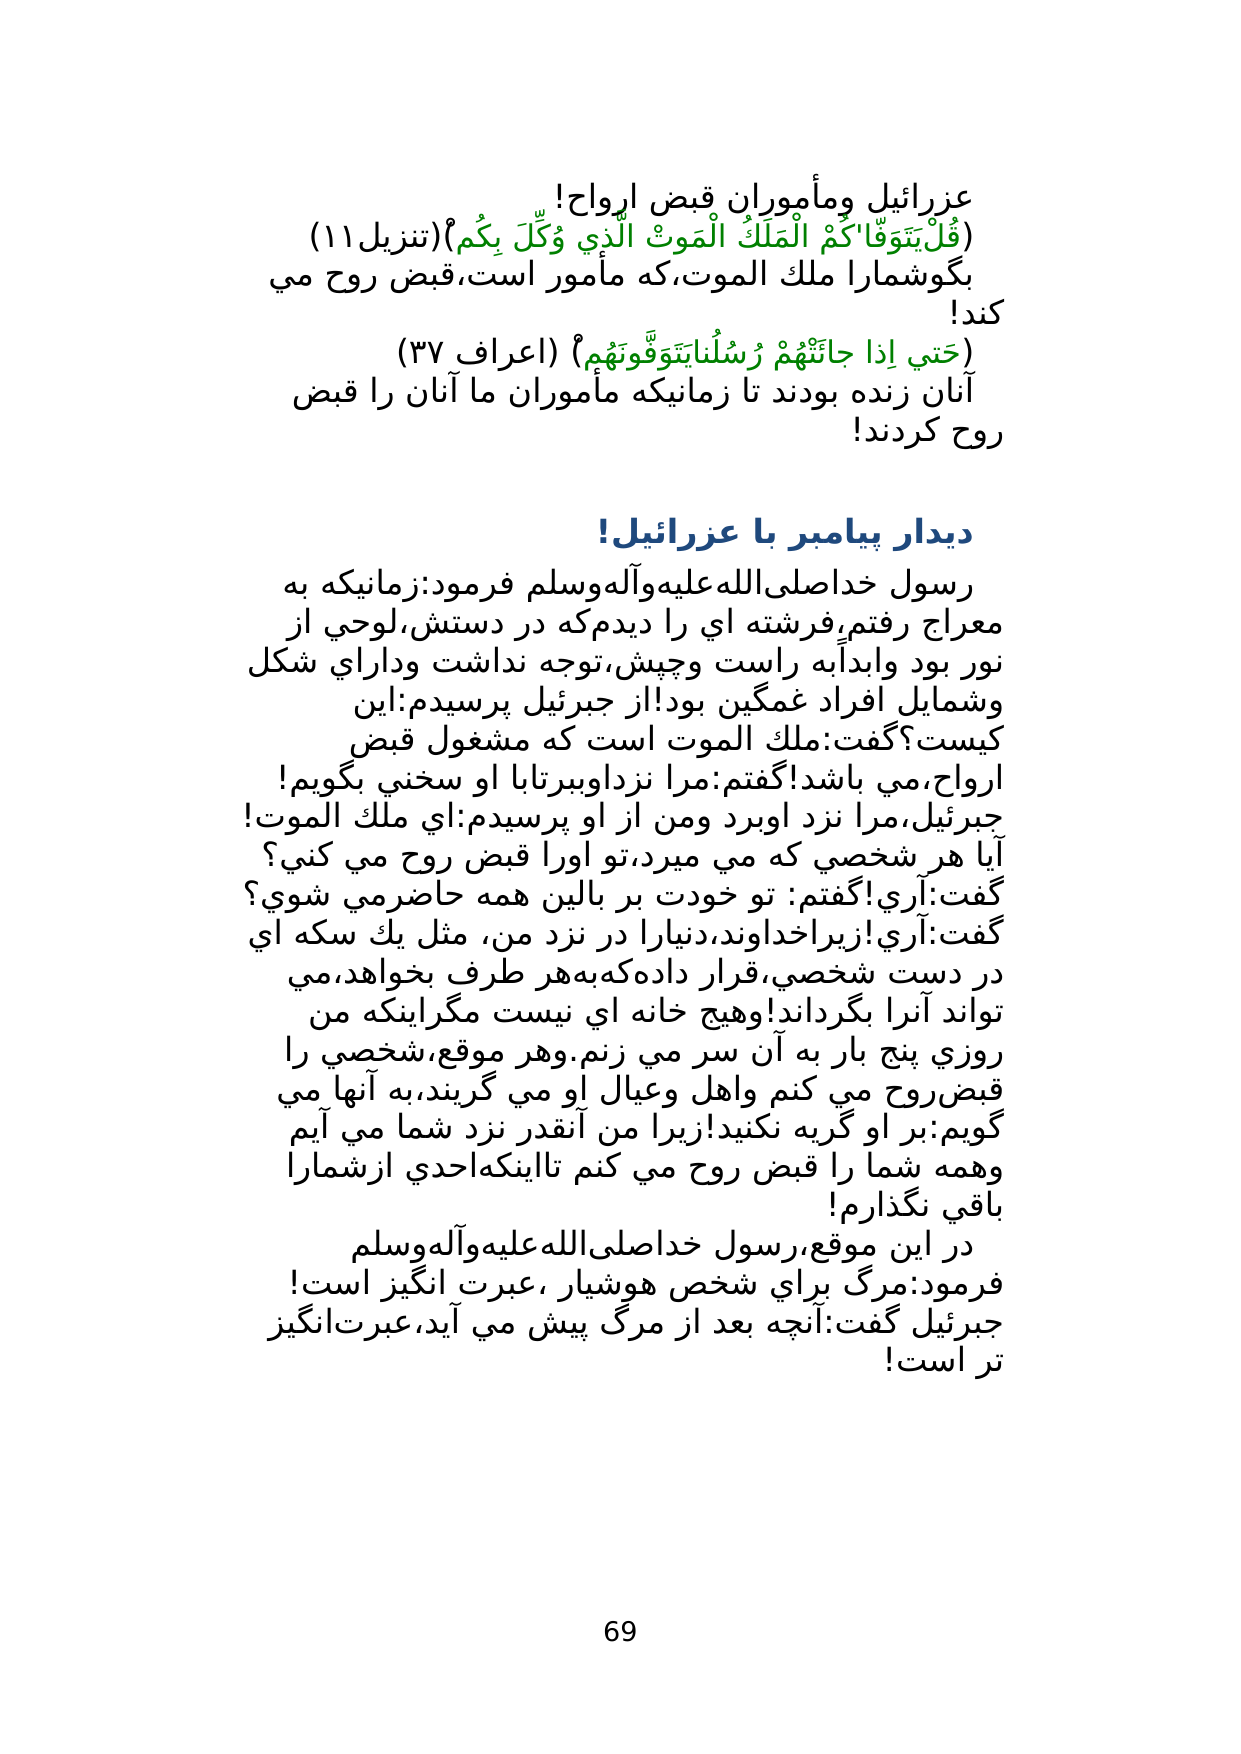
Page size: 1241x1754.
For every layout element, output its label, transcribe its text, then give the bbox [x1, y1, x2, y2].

text (قُل‌ْيَتَوَفّا'كُم‌ْ الْمَلَك‌ُ الْمَوت‌ْ الَّذي‌ وُكِّل‌َ بِكُم)‌ْ(تنزيل‌١١) [236, 216, 1004, 255]
subtitle ديدار پيامبر با عزرائيل‌! [236, 512, 1004, 551]
text آنان‌ زنده‌ بودند تا زمانيكه‌ مأموران‌ ما آنان‌ را قبض‌ روح‌ كردند! [236, 371, 1004, 449]
text عزرائيل‌ ومأموران‌ قبض‌ ارواح‌! [236, 177, 1004, 216]
text در اين‌ موقع‌،رسول‌ خداصلى‌الله‌عليه‌وآله‌وسلم فرمود:مرگ‌ براي‌ شخص‌ هوشيار ،عبرت‌ انگيز است‌! جبرئيل‌ گفت‌:آنچه‌ بعد از مرگ‌ پيش‌ مي‌ آيد،عبرت‌انگيز تر است‌! [236, 1224, 1004, 1380]
text رسول‌ خداصلى‌الله‌عليه‌وآله‌وسلم فرمود:زمانيكه‌ به‌ معراج‌ رفتم‌،فرشته‌ اي‌ را ديدم‌كه‌ در دستش‌،لوحي‌ از نور بود وابداًبه‌ راست‌ وچپش‌،توجه‌ نداشت‌ وداراي‌ شكل‌ وشمايل‌ افراد غمگين‌ بود!از جبرئيل‌ پرسيدم‌:اين‌ كيست‌؟گفت‌:ملك‌ الموت‌ است‌ كه‌ مشغول‌ قبض‌ ارواح‌،مي‌ باشد!گفتم‌:مرا نزداوببرتابا او سخني‌ بگويم‌!جبرئيل‌،مرا نزد اوبرد ومن‌ از او پرسيدم‌:اي‌ ملك‌ الموت‌!آيا هر شخصي‌ كه‌ مي‌ ميرد،تو اورا قبض‌ روح‌ مي‌ كني‌؟ گفت‌:آري‌!گفتم‌: تو خودت‌ بر بالين‌ همه‌ حاضرمي‌ شوي‌؟گفت‌:آري‌!زيراخداوند،دنيارا در نزد من‌، مثل‌ يك‌ سكه‌ اي‌ در دست‌ شخصي‌،قرار داده‌كه‌به‌هر طرف‌ بخواهد،مي‌ تواند آنرا بگرداند!وهيج‌ خانه‌ اي‌ نيست‌ مگراينكه‌ من‌ روزي‌ پنج‌ بار به‌ آن‌ سر مي‌ زنم‌.وهر موقع‌،شخصي‌ را قبض‌روح‌ مي‌ كنم‌ واهل‌ وعيال‌ او مي‌ گريند،به‌ آنها مي‌ گويم‌:بر او گريه‌ نكنيد!زيرا من‌ آنقدر نزد شما مي‌ آيم‌ وهمه‌ شما را قبض‌ روح‌ مي‌ كنم‌ تااينكه‌احدي‌ ازشمارا باقي‌ نگذارم‌! [236, 564, 1004, 1224]
text (حَتي‌ اِذا جائَتْهُم‌ْ رُسُلُنايَتَوَفَّونَهُم)‌ْ (اعراف‌ ٣٧) [236, 333, 1004, 371]
text بگوشمارا ملك‌ الموت‌،كه‌ مأمور است‌،قبض‌ روح‌ مي‌ كند! [236, 255, 1004, 333]
